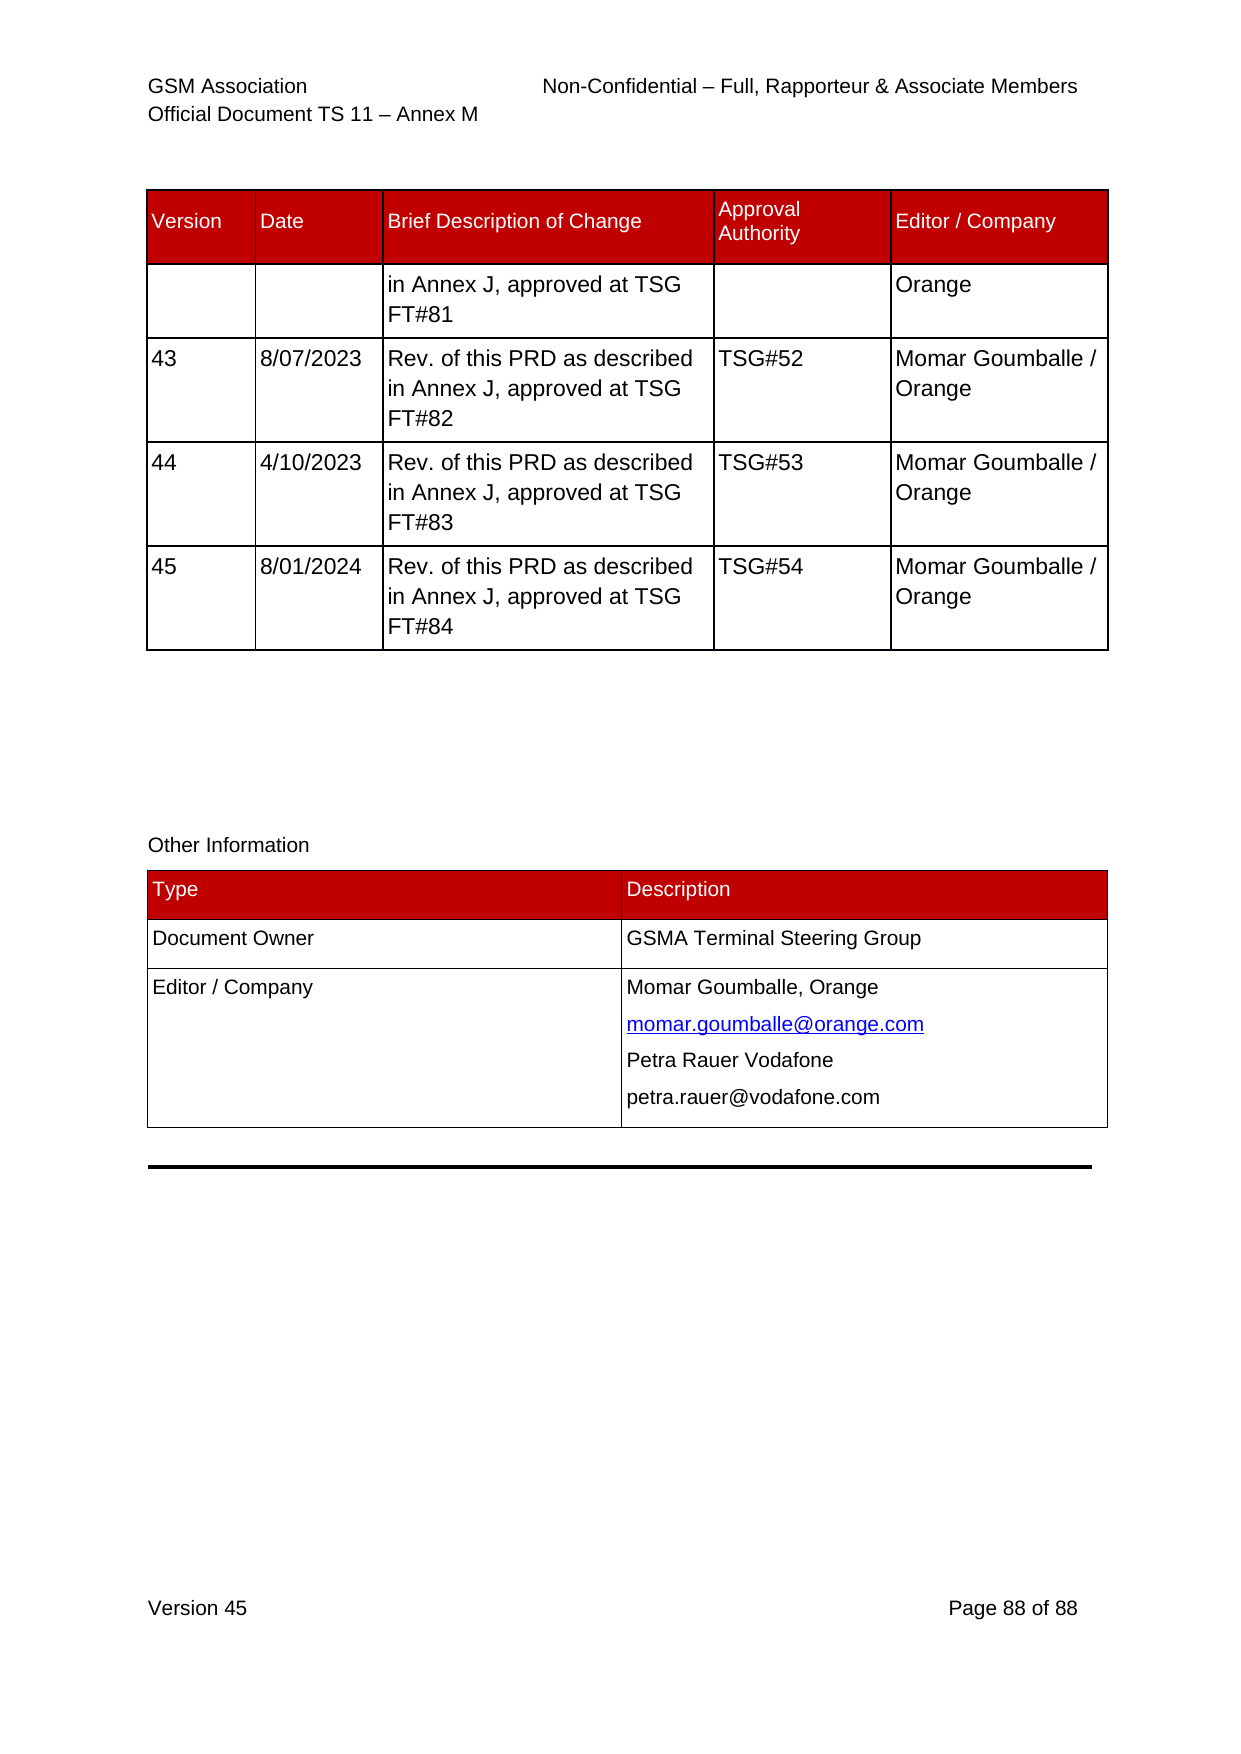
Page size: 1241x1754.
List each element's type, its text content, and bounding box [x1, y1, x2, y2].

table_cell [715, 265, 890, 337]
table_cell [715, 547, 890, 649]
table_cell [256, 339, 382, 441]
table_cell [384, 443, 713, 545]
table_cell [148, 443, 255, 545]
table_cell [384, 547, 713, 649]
text Other Information [148, 833, 1092, 857]
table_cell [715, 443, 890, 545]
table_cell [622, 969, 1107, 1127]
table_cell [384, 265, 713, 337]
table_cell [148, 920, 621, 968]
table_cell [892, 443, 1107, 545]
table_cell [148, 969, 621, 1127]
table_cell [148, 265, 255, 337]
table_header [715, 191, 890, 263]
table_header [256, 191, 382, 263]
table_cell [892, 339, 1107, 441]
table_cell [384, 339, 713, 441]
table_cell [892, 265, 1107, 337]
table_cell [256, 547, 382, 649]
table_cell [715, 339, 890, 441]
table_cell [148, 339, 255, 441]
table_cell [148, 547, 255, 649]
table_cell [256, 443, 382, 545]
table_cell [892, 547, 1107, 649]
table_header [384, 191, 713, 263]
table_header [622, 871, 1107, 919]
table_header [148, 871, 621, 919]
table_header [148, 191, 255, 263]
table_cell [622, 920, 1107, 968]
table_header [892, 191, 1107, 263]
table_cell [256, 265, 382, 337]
